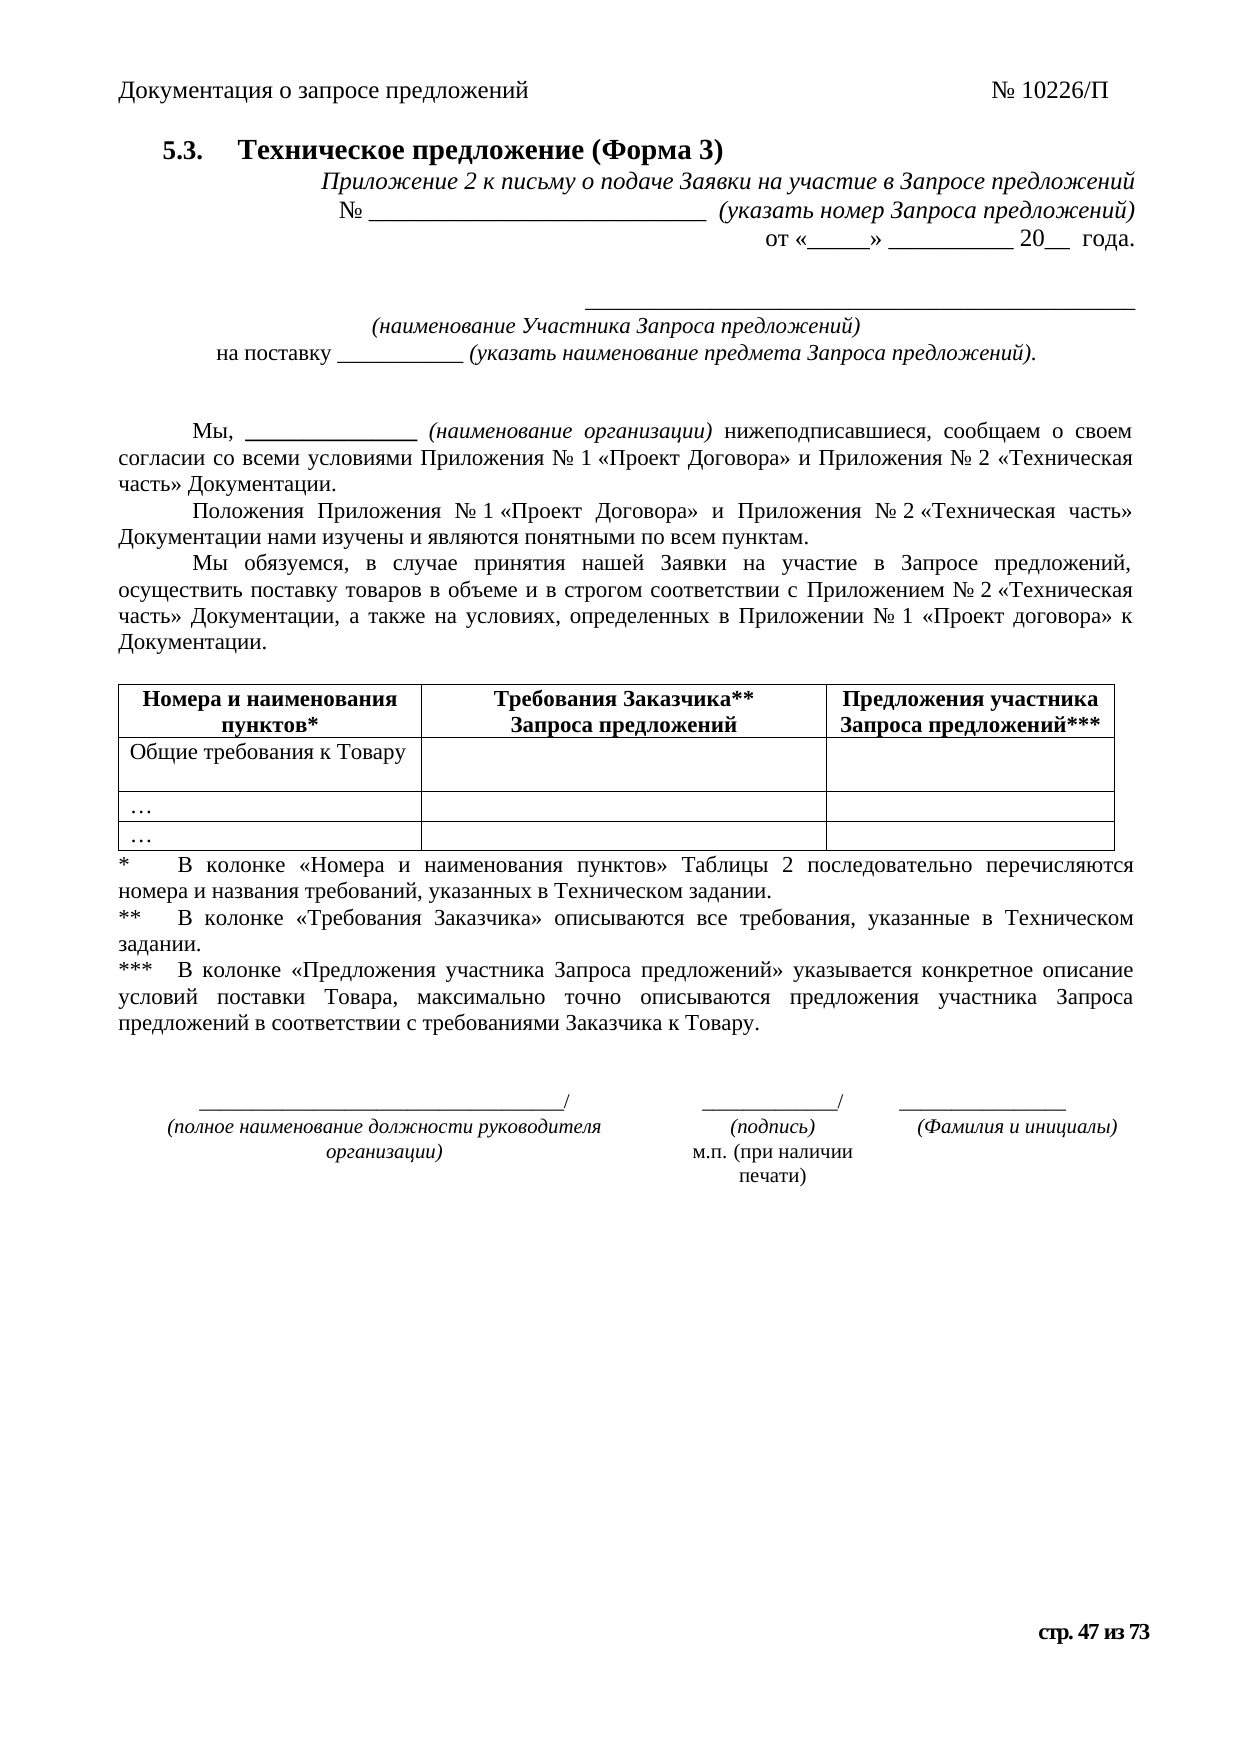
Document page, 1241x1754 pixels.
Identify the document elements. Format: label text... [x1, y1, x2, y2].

text Приложение 2 к письму о подаче Заявки на участие в Запросе предложений [118, 166, 1135, 195]
text ________________________________________________ [118, 286, 1135, 312]
table_cell (Фамилия и инициалы) [888, 1115, 1146, 1187]
table_header ________________ [888, 1063, 1146, 1113]
table_header Требования Заказчика** Запроса предложений [422, 685, 826, 737]
table_cell [422, 738, 826, 791]
table_cell [422, 792, 826, 821]
table_cell [827, 738, 1114, 791]
text * В колонке «Номера и наименования пунктов» Таблицы 2 последовательно перечисляются номера и названия требований, указанных в Техническом задании. [118, 851, 1135, 904]
table_header Предложения участника Запроса предложений*** [827, 685, 1114, 737]
table_cell (полное наименование должности руководителя организации) [122, 1115, 657, 1187]
text на поставку ___________ (указать наименование предмета Запроса предложений). [118, 338, 1135, 365]
table_cell … [119, 792, 421, 821]
text Положения Приложения № 1 «Проект Договора» и Приложения № 2 «Техническая часть» Документации нами изучены и являются понятными по всем пунктам. [118, 497, 1133, 549]
text Мы обязуемся, в случае принятия нашей Заявки на участие в Запросе предложений, осуществить поставку товаров в объеме и в строгом соответствии с Приложением № 2 «Техническая часть» Документации, а также на условиях, определенных в Приложении № 1 «Проект договора» к Документации. [118, 549, 1133, 655]
text № ___________________________ (указать номер Запроса предложений) [118, 195, 1135, 223]
table_header Номера и наименования пунктов* [119, 685, 421, 737]
table_header ___________________________________/ [122, 1063, 657, 1113]
table_cell [827, 792, 1114, 821]
list Техническое предложение (Форма 3) [162, 132, 1135, 166]
list (наименование Участника Запроса предложений) [97, 312, 1135, 338]
text ** В колонке «Требования Заказчика» описываются все требования, указанные в Техническом задании. [118, 904, 1135, 956]
text Мы, _______________ (наименование организации) нижеподписавшиеся, сообщаем о своем согласии со всеми условиями Приложения № 1 «Проект Договора» и Приложения № 2 «Техническая часть» Документации. [118, 418, 1133, 497]
text от «_____» __________ 20__ года. [118, 223, 1135, 252]
text *** В колонке «Предложения участника Запроса предложений» указывается конкретное описание условий поставки Товара, максимально точно описываются предложения участника Запроса предложений в соответствии с требованиями Заказчика к Товару. [118, 956, 1135, 1036]
table_cell … [119, 822, 421, 850]
table_cell [422, 822, 826, 850]
table_cell (подпись) м.п. (при наличии печати) [658, 1115, 887, 1187]
table_cell [827, 822, 1114, 850]
table_cell Общие требования к Товару [119, 738, 421, 791]
table_header _____________/ [658, 1063, 887, 1113]
